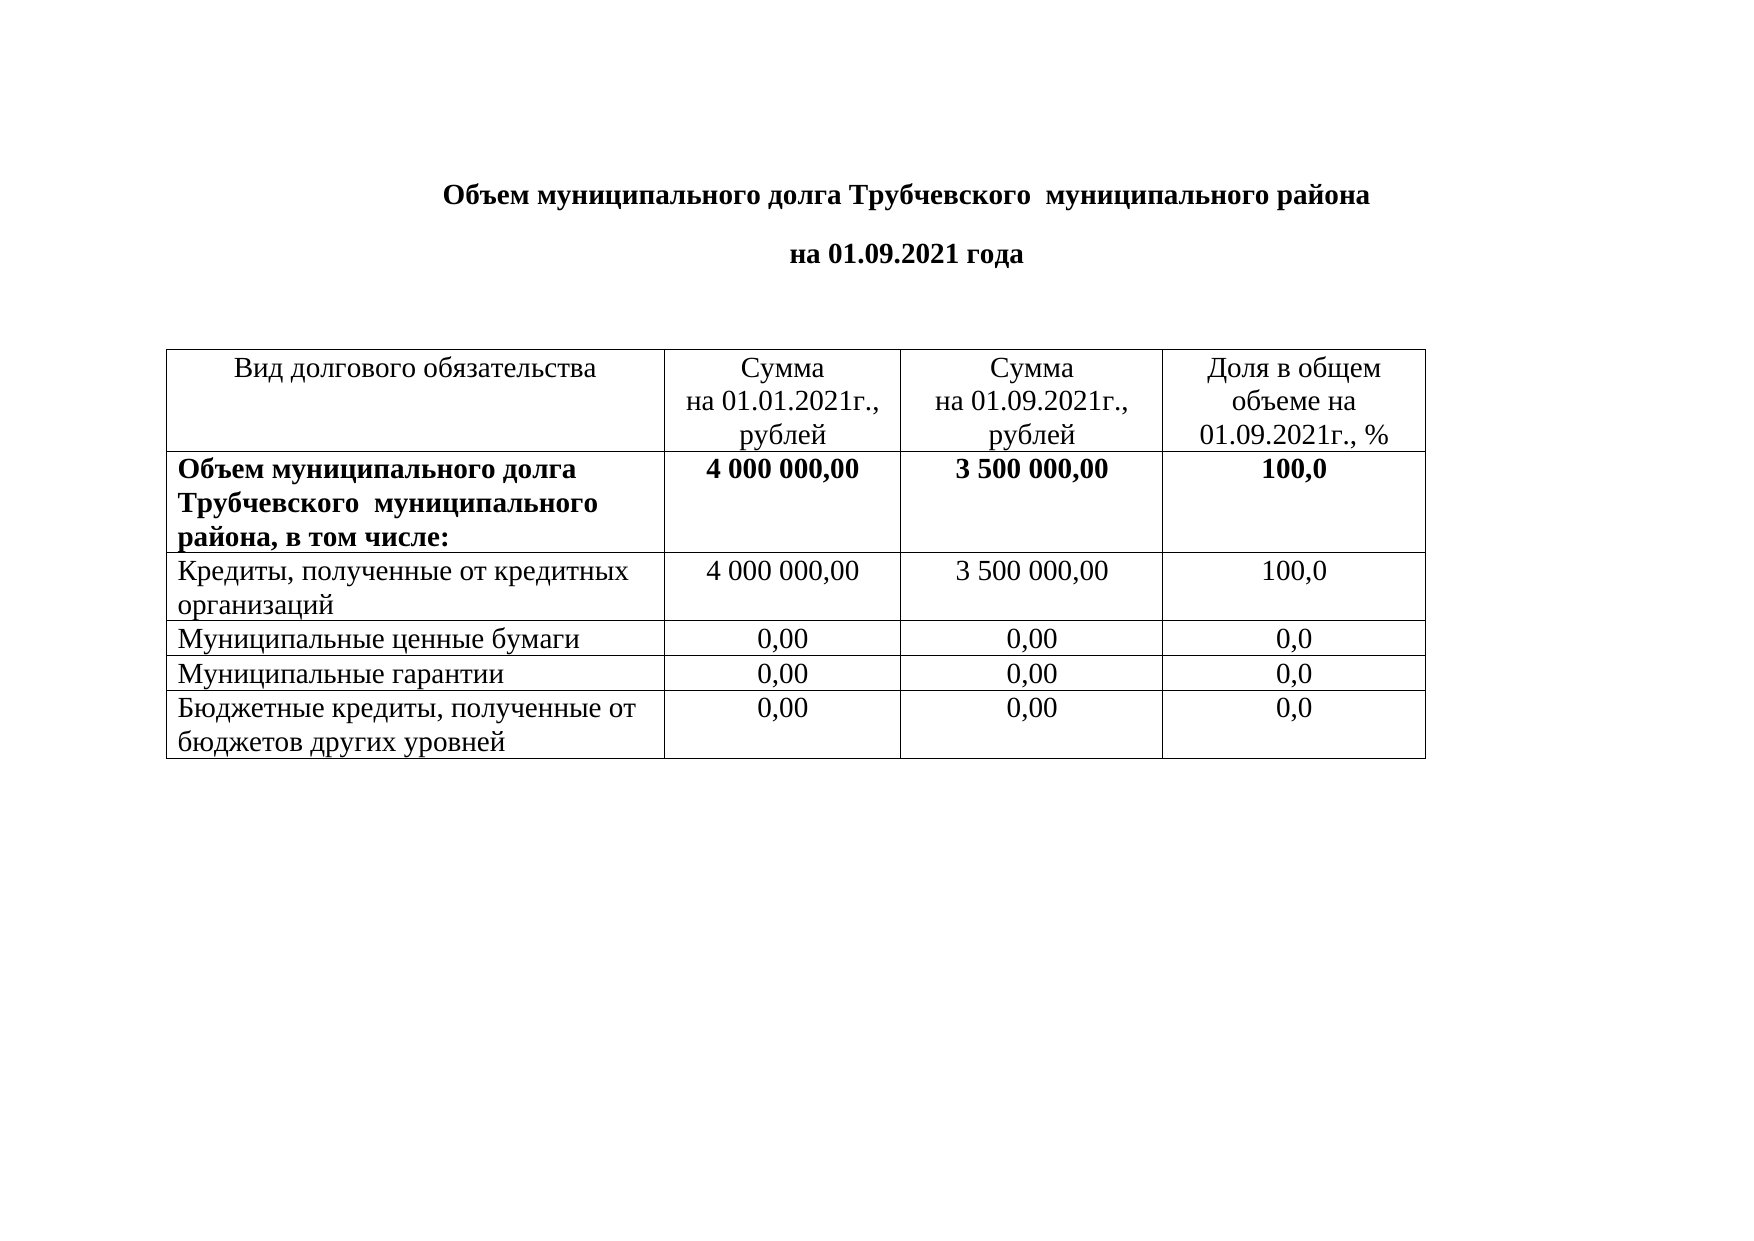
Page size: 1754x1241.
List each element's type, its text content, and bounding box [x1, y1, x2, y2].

table_header Сумма на 01.01.2021г., рублей [665, 350, 900, 451]
table_cell 100,0 [1163, 452, 1425, 552]
table_cell 0,00 [901, 691, 1162, 758]
table_cell 0,0 [1163, 621, 1425, 655]
table_header Сумма на 01.09.2021г., рублей [901, 350, 1162, 451]
table_cell 0,00 [901, 656, 1162, 689]
table_cell 0,0 [1163, 691, 1425, 758]
table_cell Бюджетные кредиты, полученные от бюджетов других уровней [167, 691, 664, 758]
table_header Вид долгового обязательства [167, 350, 664, 451]
text Объем муниципального долга Трубчевского муниципального района [177, 177, 1636, 211]
text на 01.09.2021 года [177, 237, 1636, 270]
table_cell 0,00 [665, 656, 900, 689]
table_cell 0,0 [1163, 656, 1425, 689]
table_cell 0,00 [665, 691, 900, 758]
table_cell Муниципальные ценные бумаги [167, 621, 664, 655]
table_cell 4 000 000,00 [665, 452, 900, 552]
table_cell 4 000 000,00 [665, 553, 900, 620]
table_cell 3 500 000,00 [901, 553, 1162, 620]
table_cell Объем муниципального долга Трубчевского муниципального района, в том числе: [167, 452, 664, 552]
table_cell 0,00 [665, 621, 900, 655]
table_cell Муниципальные гарантии [167, 656, 664, 689]
table_cell 0,00 [901, 621, 1162, 655]
table_cell 3 500 000,00 [901, 452, 1162, 552]
table_header Доля в общем объеме на 01.09.2021г., % [1163, 350, 1425, 451]
table_cell 100,0 [1163, 553, 1425, 620]
table_cell Кредиты, полученные от кредитных организаций [167, 553, 664, 620]
